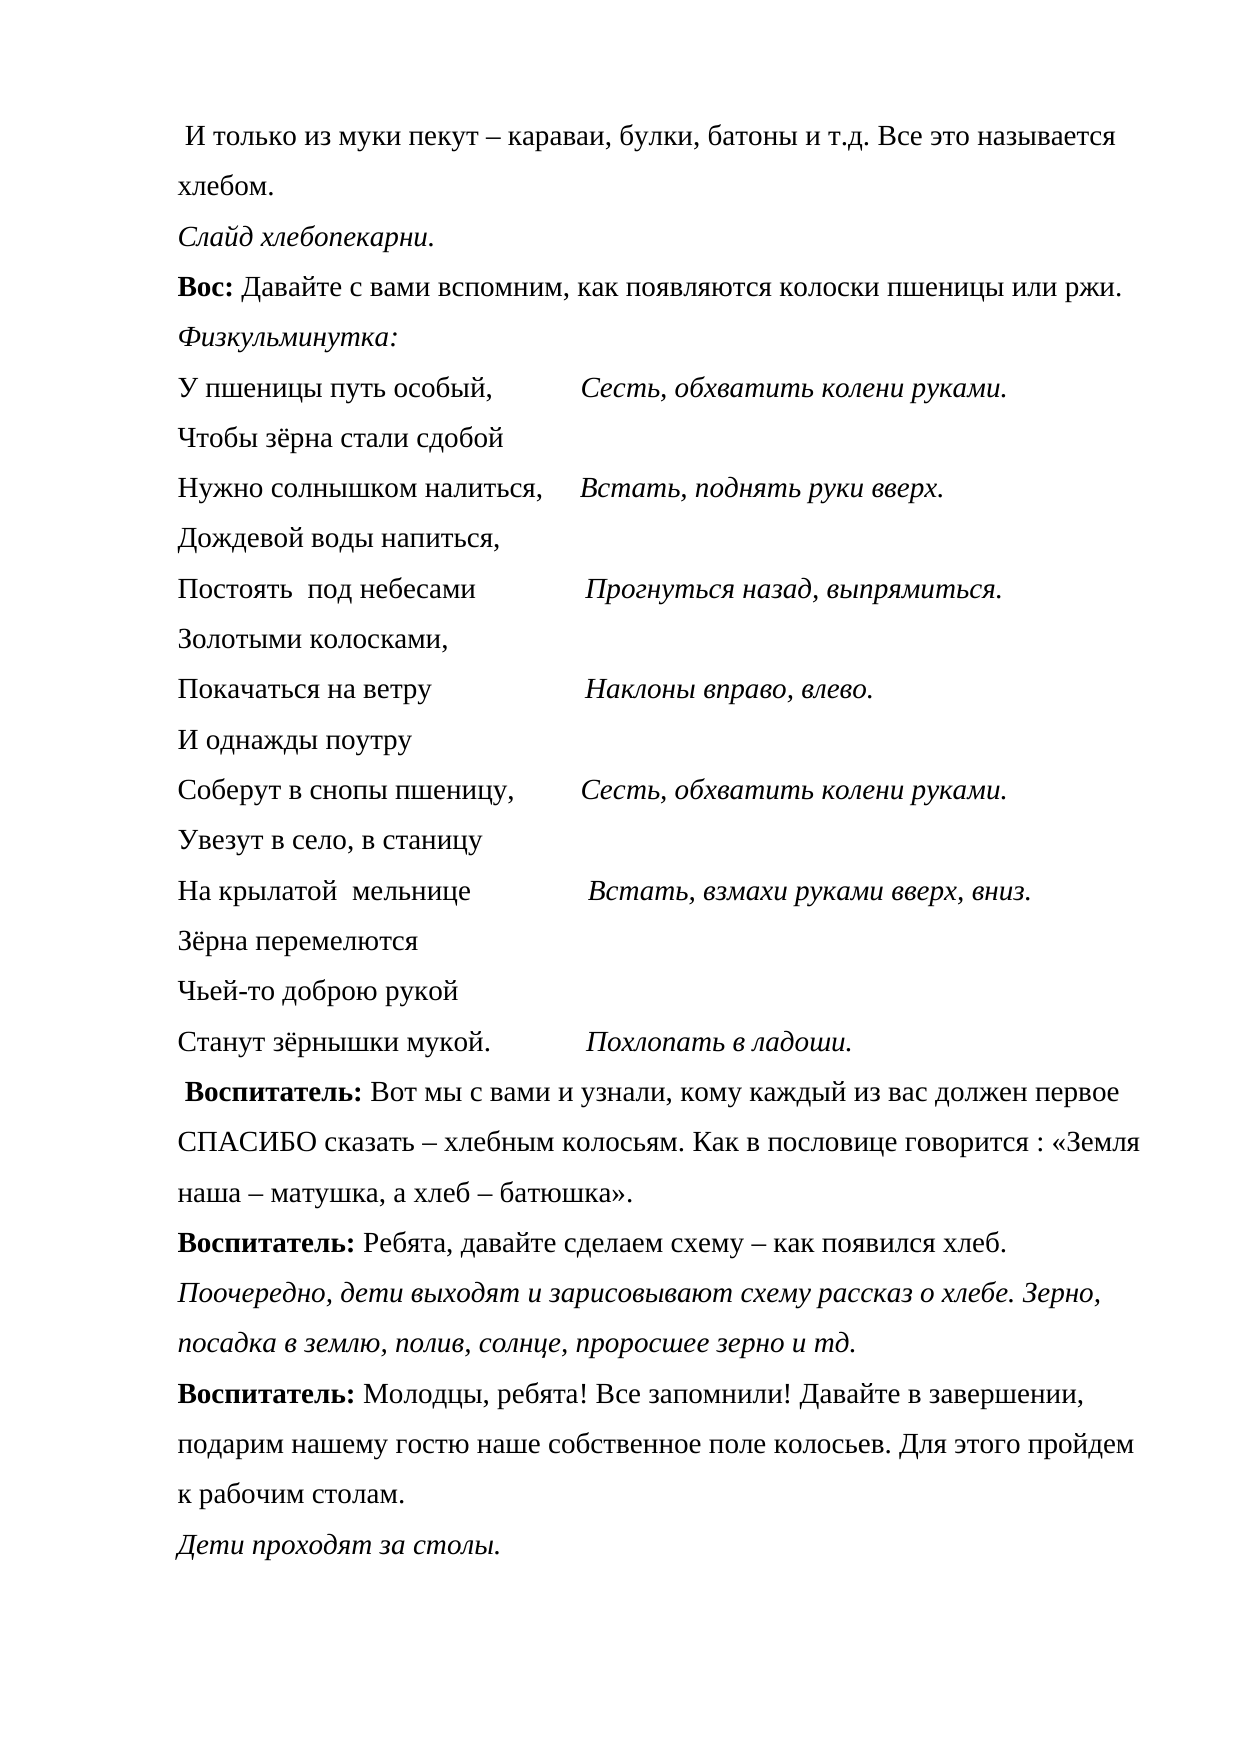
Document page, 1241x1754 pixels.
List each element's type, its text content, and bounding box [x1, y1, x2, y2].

text Физкульминутка: [177, 319, 1152, 353]
text У пшеницы путь особый, Сесть, обхватить колени руками. Чтобы зёрна стали сдобой Нужно солнышком налиться, Встать, поднять руки вверх. Дождевой воды напиться, Постоять под небесами Прогнуться назад, выпрямиться. Золотыми колосками, Покачаться на ветру Наклоны вправо, влево. И однажды поутру Соберут в снопы пшеницу, Сесть, обхватить колени руками. Увезут в село, в станицу На крылатой мельнице Встать, взмахи руками вверх, вниз. Зёрна перемелются Чьей-то доброю рукой Станут зёрнышки мукой. Похлопать в ладоши. [177, 370, 1152, 1057]
text Воспитатель: Ребята, давайте сделаем схему – как появился хлеб. [177, 1225, 1152, 1258]
text Воспитатель: Молодцы, ребята! Все запомнили! Давайте в завершении, подарим нашему гостю наше собственное поле колосьев. Для этого пройдем к рабочим столам. [177, 1376, 1152, 1510]
text Поочередно, дети выходят и зарисовывают схему рассказ о хлебе. Зерно, посадка в землю, полив, солнце, проросшее зерно и тд. [177, 1275, 1152, 1359]
text И только из муки пекут – караваи, булки, батоны и т.д. Все это называется хлебом. [177, 118, 1152, 202]
text Дети проходят за столы. [177, 1527, 1152, 1560]
text Слайд хлебопекарни. [177, 219, 1152, 252]
text Воспитатель: Вот мы с вами и узнали, кому каждый из вас должен первое СПАСИБО сказать – хлебным колосьям. Как в пословице говорится : «Земля наша – матушка, а хлеб – батюшка». [177, 1074, 1152, 1208]
text Вос: Давайте с вами вспомним, как появляются колоски пшеницы или ржи. [177, 269, 1152, 303]
